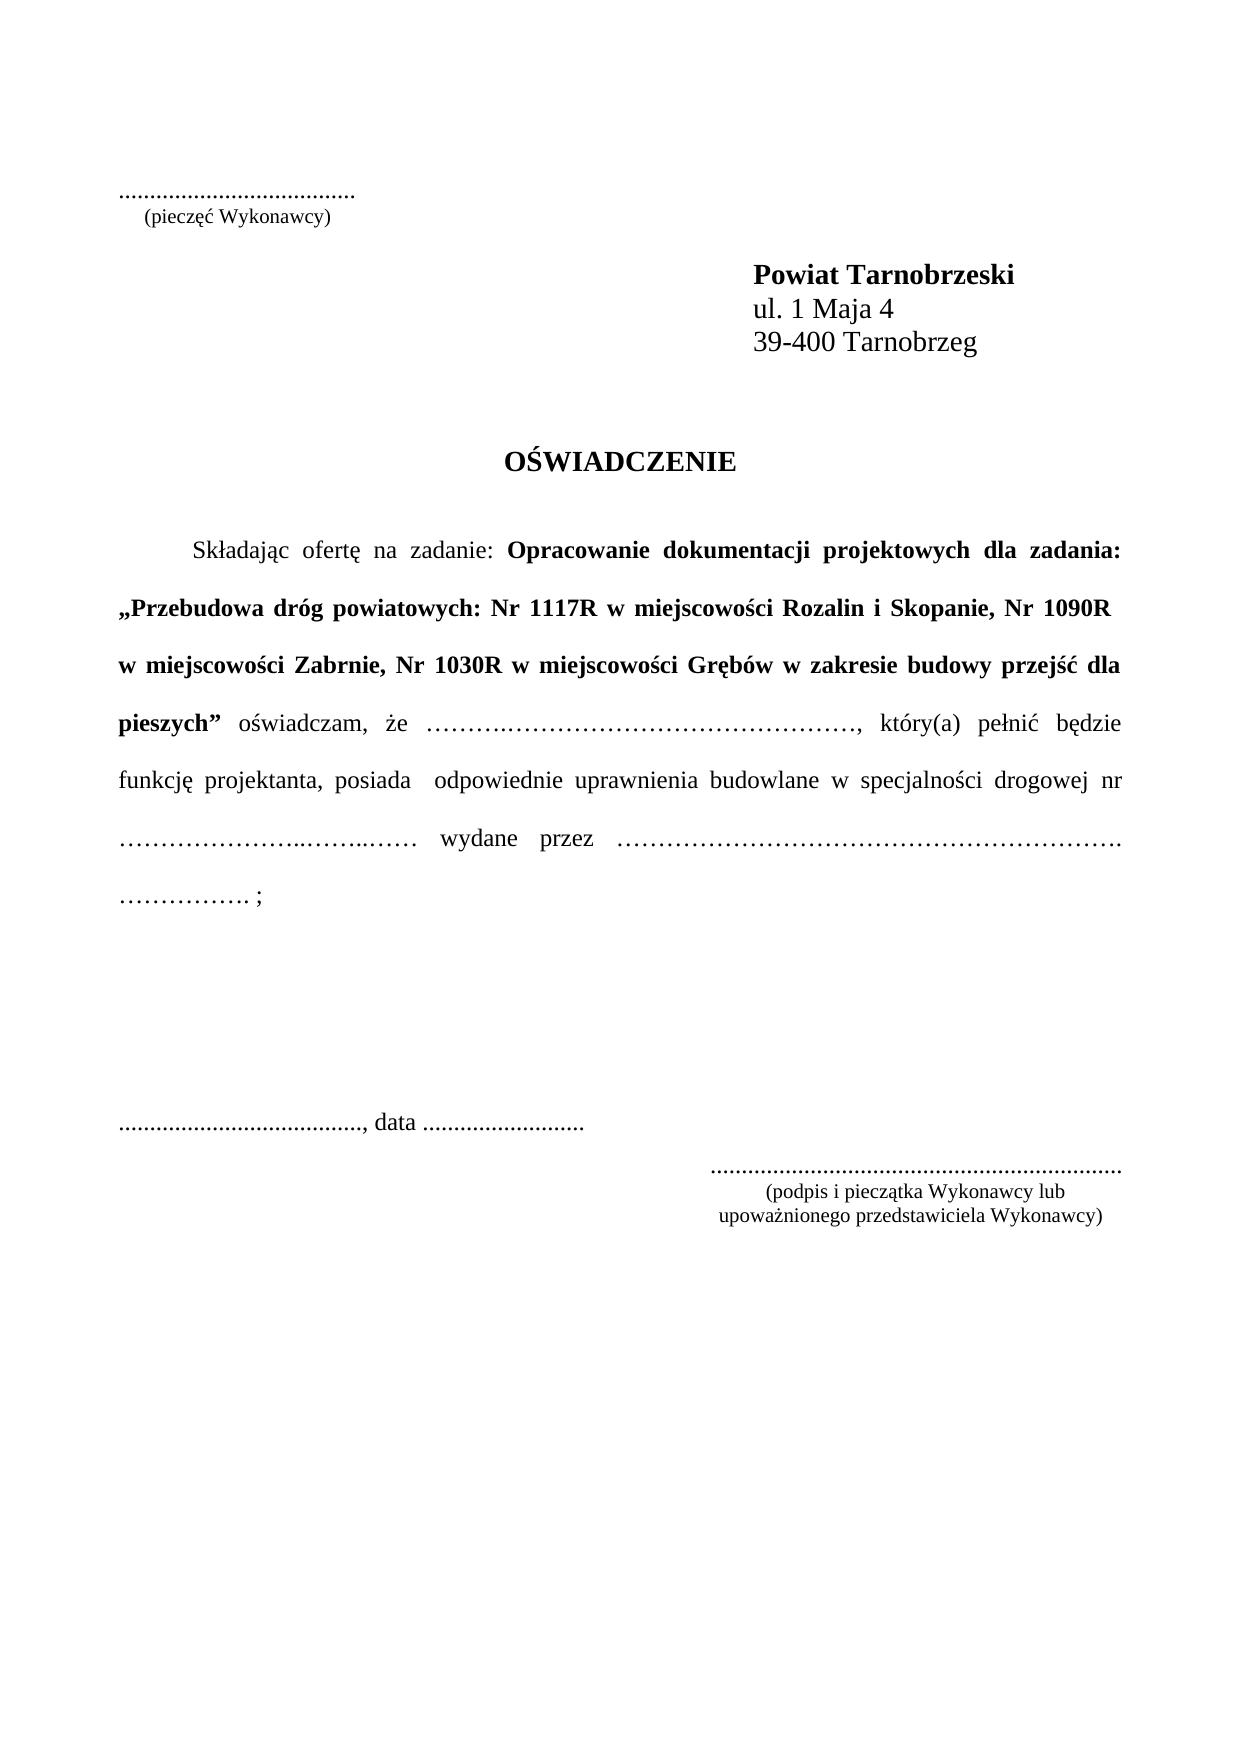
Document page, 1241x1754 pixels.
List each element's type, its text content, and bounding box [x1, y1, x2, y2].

text ul. 1 Maja 4 [753, 291, 1122, 324]
text (podpis i pieczątka Wykonawcy lub [662, 1179, 1122, 1203]
text ...................................... [118, 176, 1122, 204]
text OŚWIADCZENIE [118, 444, 1122, 478]
text ......................................., data .......................... [118, 1107, 1122, 1136]
text Składając ofertę na zadanie: Opracowanie dokumentacji projektowych dla zadania: „Przebudowa dróg powiatowych: Nr 1117R w miejscowości Rozalin i Skopanie, Nr 1090R w miejscowości Zabrnie, Nr 1030R w miejscowości Grębów w zakresie budowy przejść dla pieszych” oświadczam, że ……….……………………………………, który(a) pełnić będzie funkcję projektanta, posiada odpowiednie uprawnienia budowlane w specjalności drogowej nr …………………..……..…… wydane przez …………………………………………………….……………. ; [118, 535, 1122, 909]
text .................................................................. [561, 1150, 1122, 1179]
text Powiat Tarnobrzeski [339, 257, 1122, 291]
text 39-400 Tarnobrzeg [753, 324, 1122, 358]
text (pieczęć Wykonawcy) [118, 204, 1122, 228]
text upoważnionego przedstawiciela Wykonawcy) [118, 1203, 1122, 1227]
